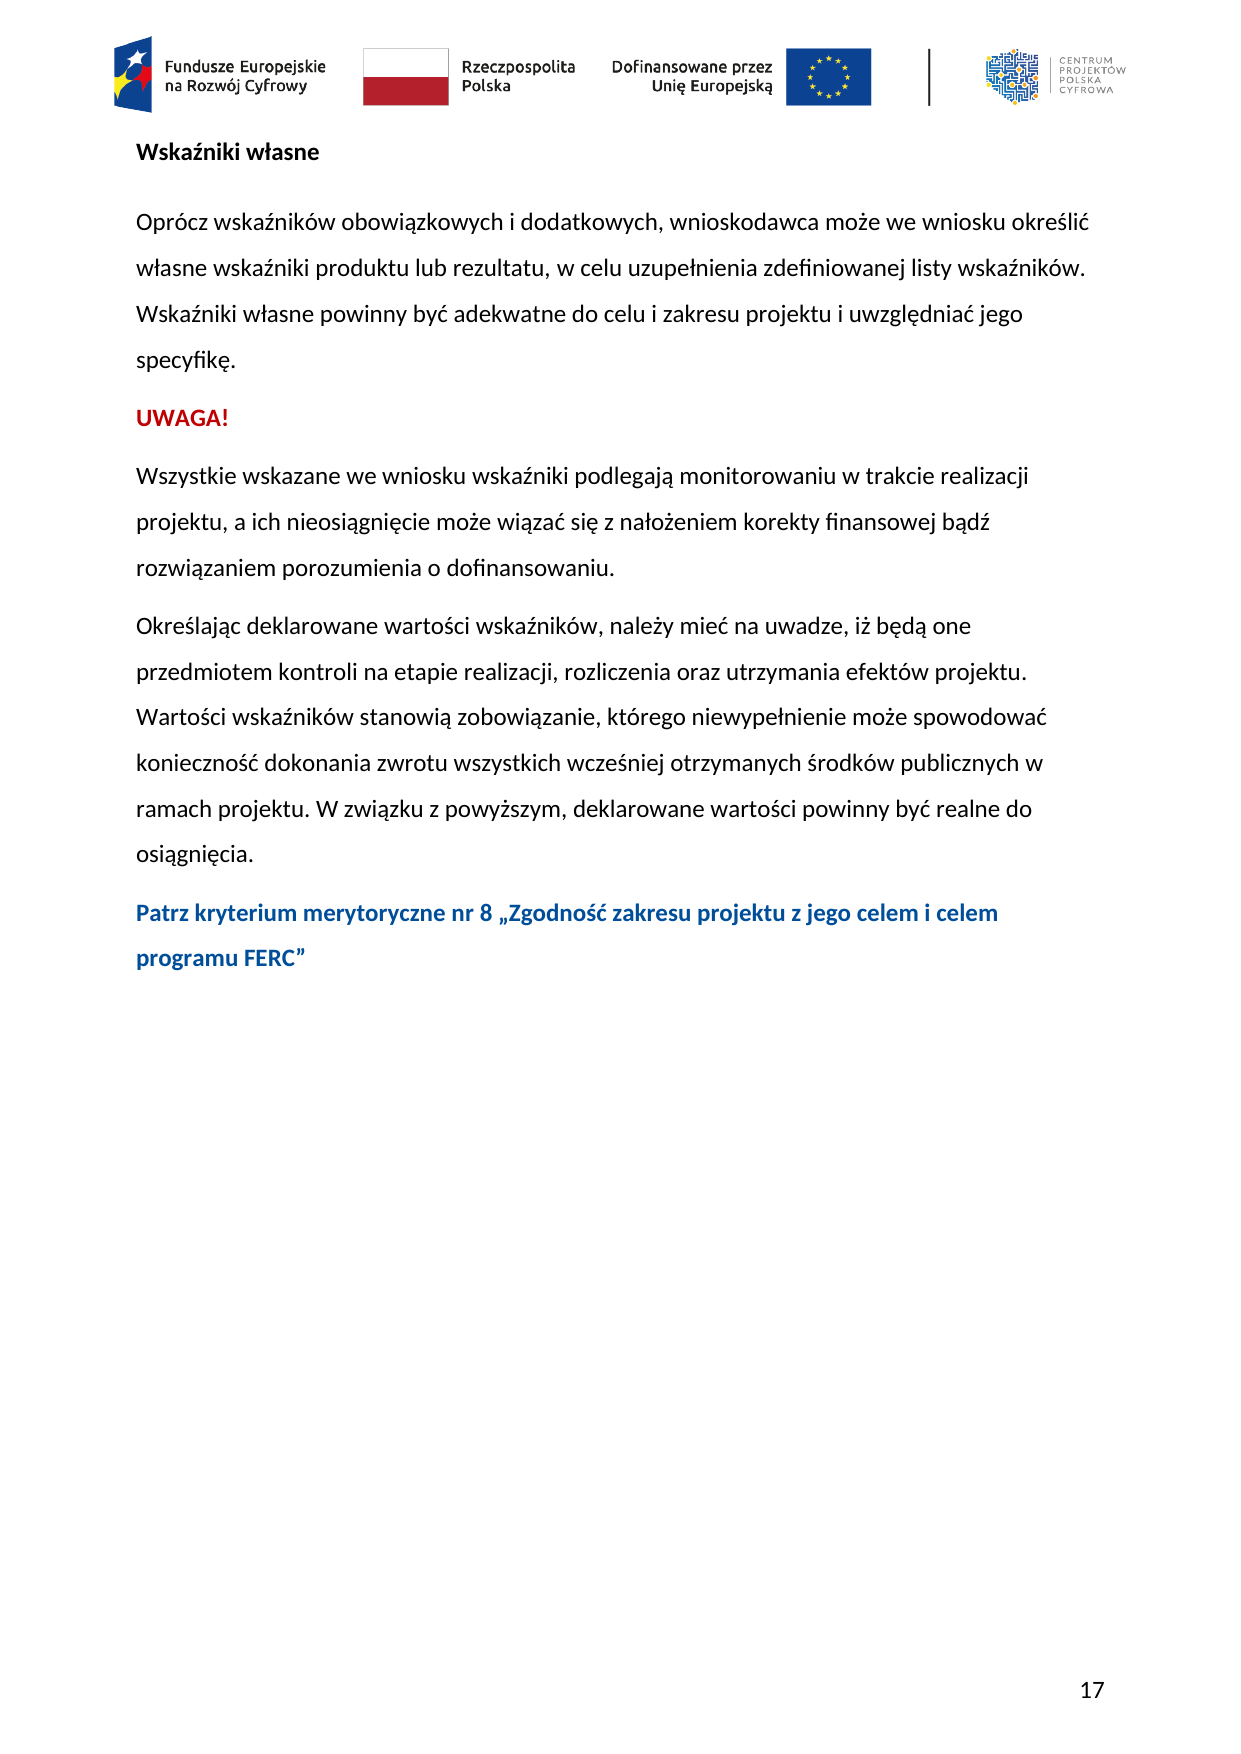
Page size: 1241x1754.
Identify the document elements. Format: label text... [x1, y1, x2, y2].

text Określając deklarowane wartości wskaźników, należy mieć na uwadze, iż będą one przedmiotem kontroli na etapie realizacji, rozliczenia oraz utrzymania efektów projektu. Wartości wskaźników stanowią zobowiązanie, którego niewypełnienie może spowodować konieczność dokonania zwrotu wszystkich wcześniej otrzymanych środków publicznych w ramach projektu. W związku z powyższym, deklarowane wartości powinny być realne do osiągnięcia. [136, 610, 1104, 869]
text Wszystkie wskazane we wniosku wskaźniki podlegają monitorowaniu w trakcie realizacji projektu, a ich nieosiągnięcie może wiązać się z nałożeniem korekty finansowej bądź rozwiązaniem porozumienia o dofinansowaniu. [136, 460, 1104, 582]
text UWAGA! [136, 402, 1104, 432]
text Oprócz wskaźników obowiązkowych i dodatkowych, wnioskodawca może we wniosku określić własne wskaźniki produktu lub rezultatu, w celu uzupełnienia zdefiniowanej listy wskaźników. Wskaźniki własne powinny być adekwatne do celu i zakresu projektu i uwzględniać jego specyfikę. [136, 207, 1104, 374]
text Patrz kryterium merytoryczne nr 8 „Zgodność zakresu projektu z jego celem i celem programu FERC” [136, 897, 1104, 973]
picture [114, 36, 1126, 113]
list Wskaźniki własne [136, 136, 1104, 166]
